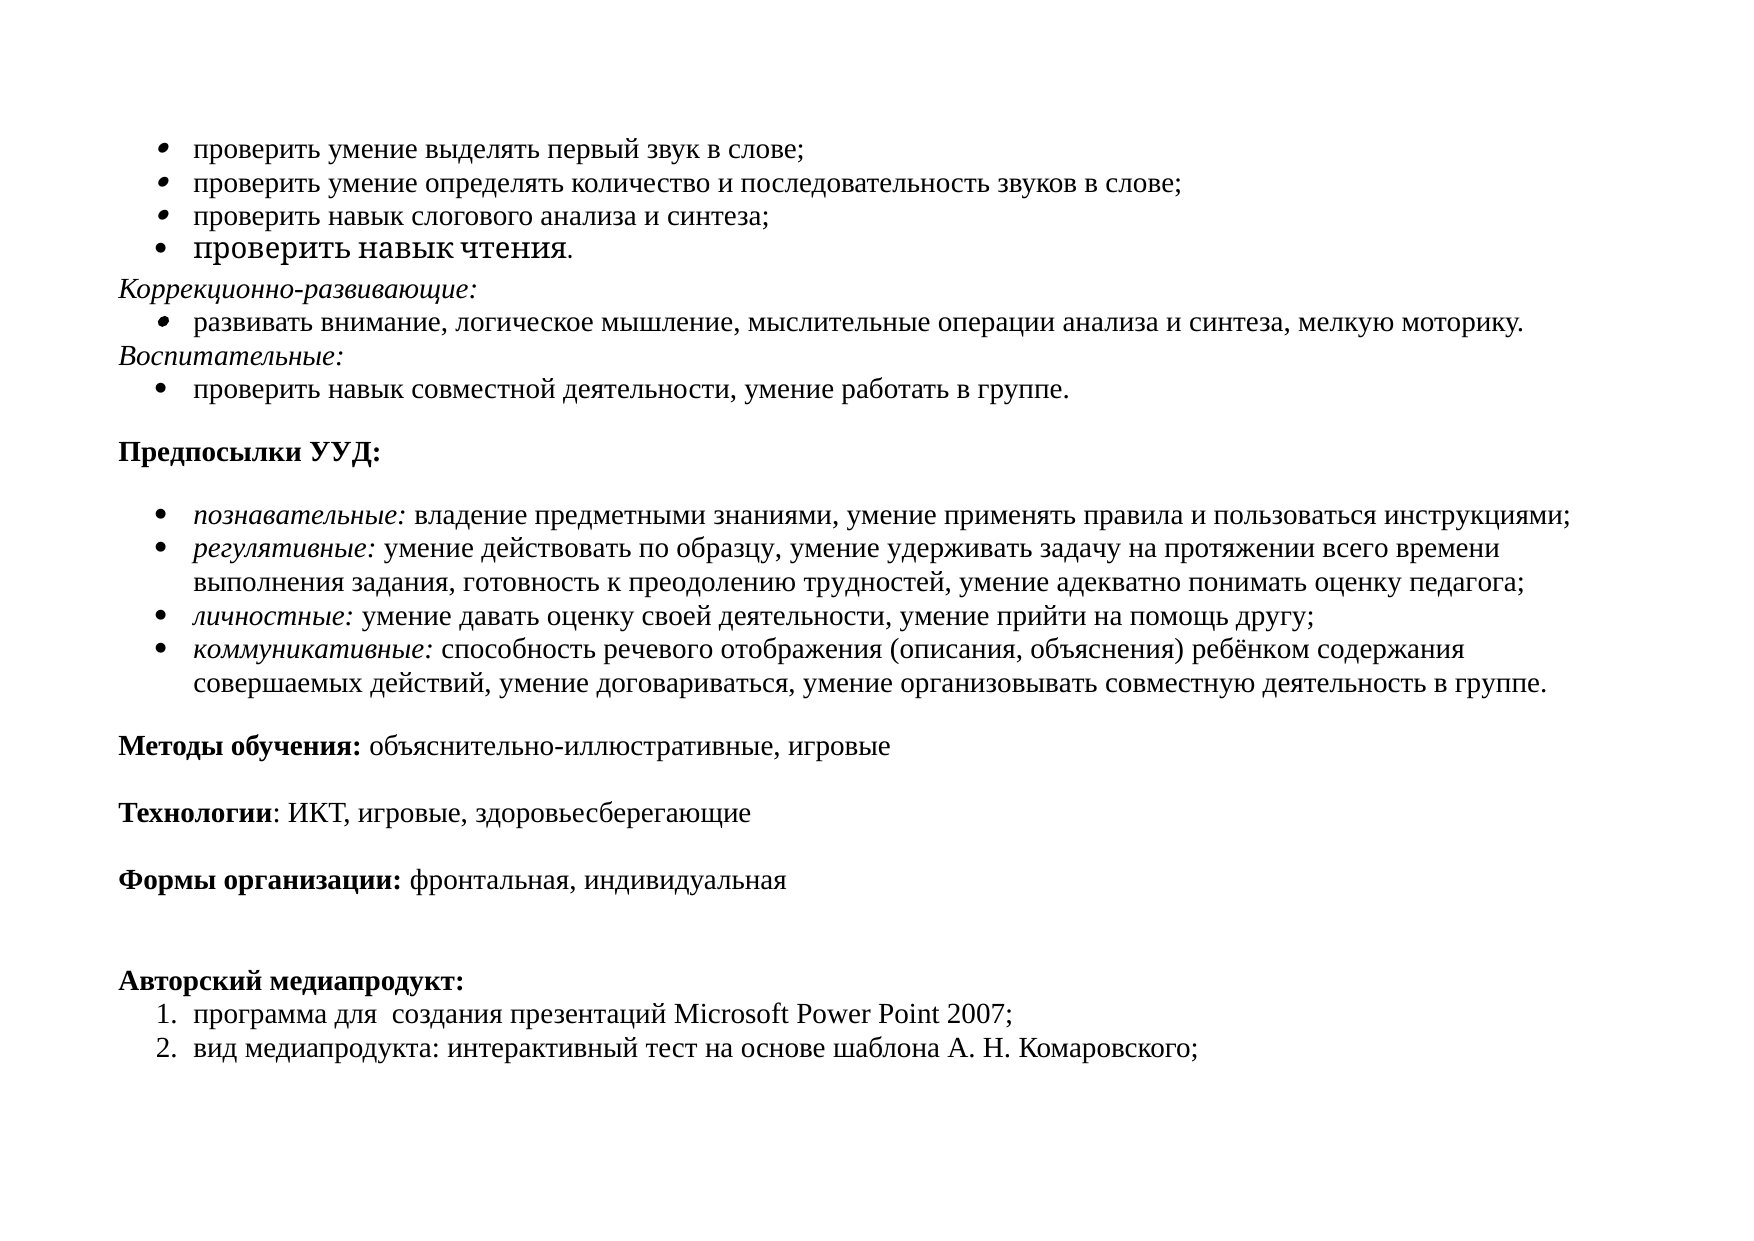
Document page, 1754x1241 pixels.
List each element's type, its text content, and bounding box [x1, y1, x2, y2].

list программа для создания презентаций Microsoft Power Point 2007; [156, 996, 1624, 1030]
text Технологии: ИКТ, игровые, здоровьесберегающие [118, 795, 1624, 828]
list личностные: умение давать оценку своей деятельности, умение прийти на помощь другу; [156, 598, 1636, 631]
list проверить навык слогового анализа и синтеза; [156, 198, 1636, 232]
text Формы организации: фронтальная, индивидуальная [118, 862, 1624, 896]
text Предпосылки УУД: [118, 434, 1636, 468]
text Авторский медиапродукт: [118, 963, 1624, 996]
list регулятивные: умение действовать по образцу, умение удерживать задачу на протяжении всего времени выполнения задания, готовность к преодолению трудностей, умение адекватно понимать оценку педагога; [156, 531, 1636, 598]
list проверить навык совместной деятельности, умение работать в группе. [156, 371, 1636, 405]
list вид медиапродукта: интерактивный тест на основе шаблона А. Н. Комаровского; [156, 1030, 1624, 1063]
list ​​​​познавательные: владение предметными знаниями, умение применять правила и пользоваться инструкциями; [156, 497, 1636, 531]
list коммуникативные: способность речевого отображения (описания, объяснения) ребёнком содержания совершаемых действий, умение договариваться, умение организовывать совместную деятельность в группе. [156, 631, 1636, 699]
text Воспитательные: [118, 338, 1636, 371]
list проверить умение определять количество и последовательность звуков в слове; [156, 165, 1636, 198]
list проверить умение выделять первый звук в слове; [156, 131, 1636, 165]
list проверить навык чтения. [156, 232, 1636, 266]
text Коррекционно-развивающие: [118, 271, 1636, 304]
list развивать внимание, логическое мышление, мыслительные операции анализа и синтеза, мелкую моторику. [156, 304, 1636, 338]
text Методы обучения: объяснительно-иллюстративные, игровые [118, 728, 1624, 761]
